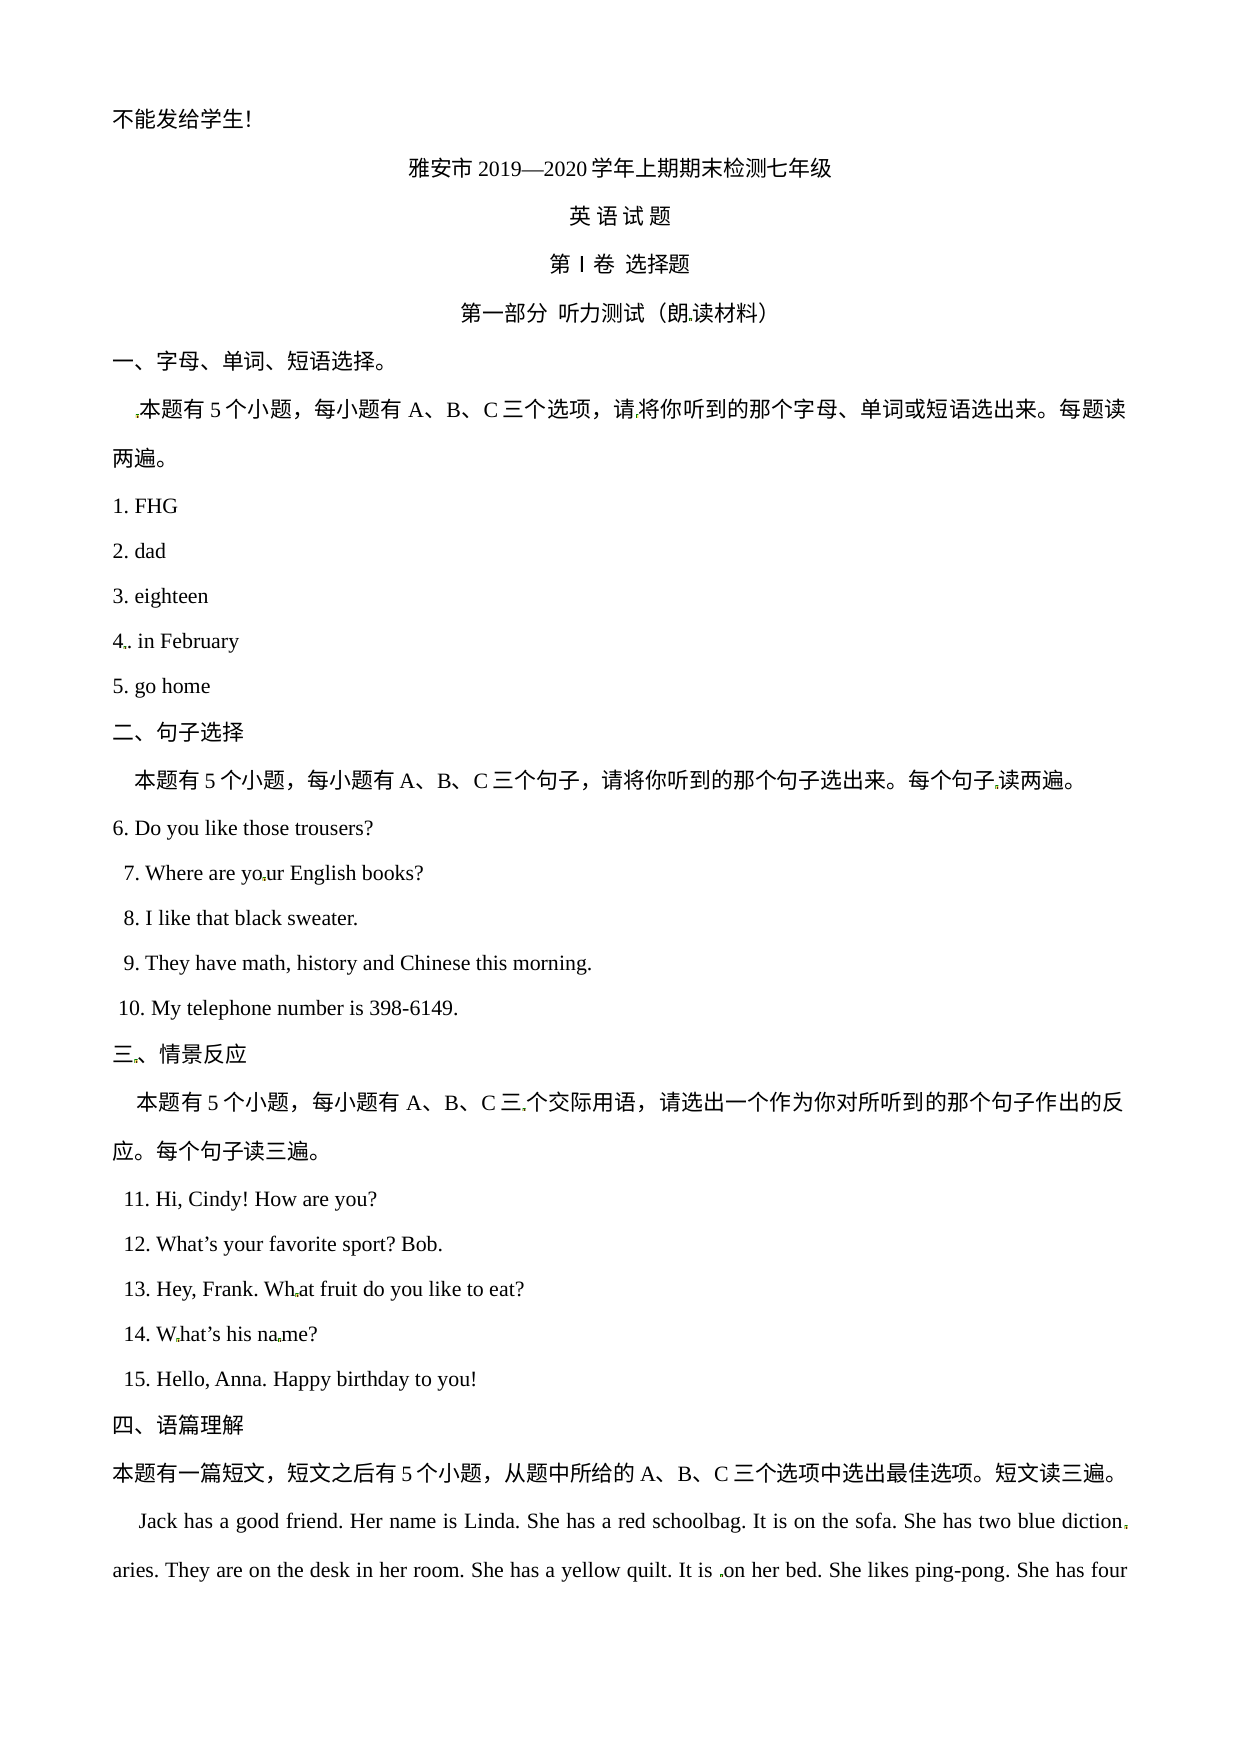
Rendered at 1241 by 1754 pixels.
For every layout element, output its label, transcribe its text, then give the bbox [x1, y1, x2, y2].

text 四、语篇理解 [112, 1408, 1128, 1440]
text 3. eighteen [112, 579, 1128, 612]
text 9. They have math, history and Chinese this morning. [112, 946, 1128, 979]
text 二、句子选择 [112, 714, 1128, 747]
text 13. Hey, Frank. What fruit do you like to eat? [112, 1272, 1128, 1305]
text 不能发给学生！ [112, 102, 1128, 134]
text 本题有一篇短文，短文之后有5个小题，从题中所给的A、B、C三个选项中选出最佳选项。短文读三遍。 [112, 1456, 1128, 1488]
text 三、情景反应 [112, 1037, 1128, 1069]
text 5. go home [112, 669, 1128, 702]
text 12. What’s your favorite sport? Bob. [112, 1227, 1128, 1260]
text 本题有5个小题，每小题有A、B、C三个交际用语，请选出一个作为你对所听到的那个句子作出的反应。每个句子读三遍。 [112, 1085, 1128, 1166]
text 雅安市2019—2020学年上期期末检测七年级 [112, 150, 1128, 183]
text 本题有5个小题，每小题有A、B、C三个选项，请将你听到的那个字母、单词或短语选出来。每题读两遍。 [112, 392, 1128, 473]
text 一、字母、单词、短语选择。 [112, 343, 1128, 376]
text 英 语 试 题 [112, 198, 1128, 231]
text 本题有5个小题，每小题有A、B、C三个句子，请将你听到的那个句子选出来。每个句子读两遍。 [112, 763, 1128, 795]
text 10. My telephone number is 398-6149. [112, 992, 1128, 1024]
text 2. dad [112, 534, 1128, 567]
text 14. What’s his name? [112, 1317, 1128, 1350]
text 7. Where are your English books? [112, 856, 1128, 889]
text 第Ⅰ卷 选择题 [112, 247, 1128, 279]
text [112, 1504, 1128, 1586]
text 11. Hi, Cindy! How are you? [112, 1182, 1128, 1214]
text 4. in February [112, 624, 1128, 657]
text 8. I like that black sweater. [112, 901, 1128, 934]
text 6. Do you like those trousers? [112, 811, 1128, 844]
text 第一部分 听力测试（朗读材料） [112, 295, 1128, 328]
text 15. Hello, Anna. Happy birthday to you! [112, 1362, 1128, 1395]
text 1. FHG [112, 489, 1128, 521]
